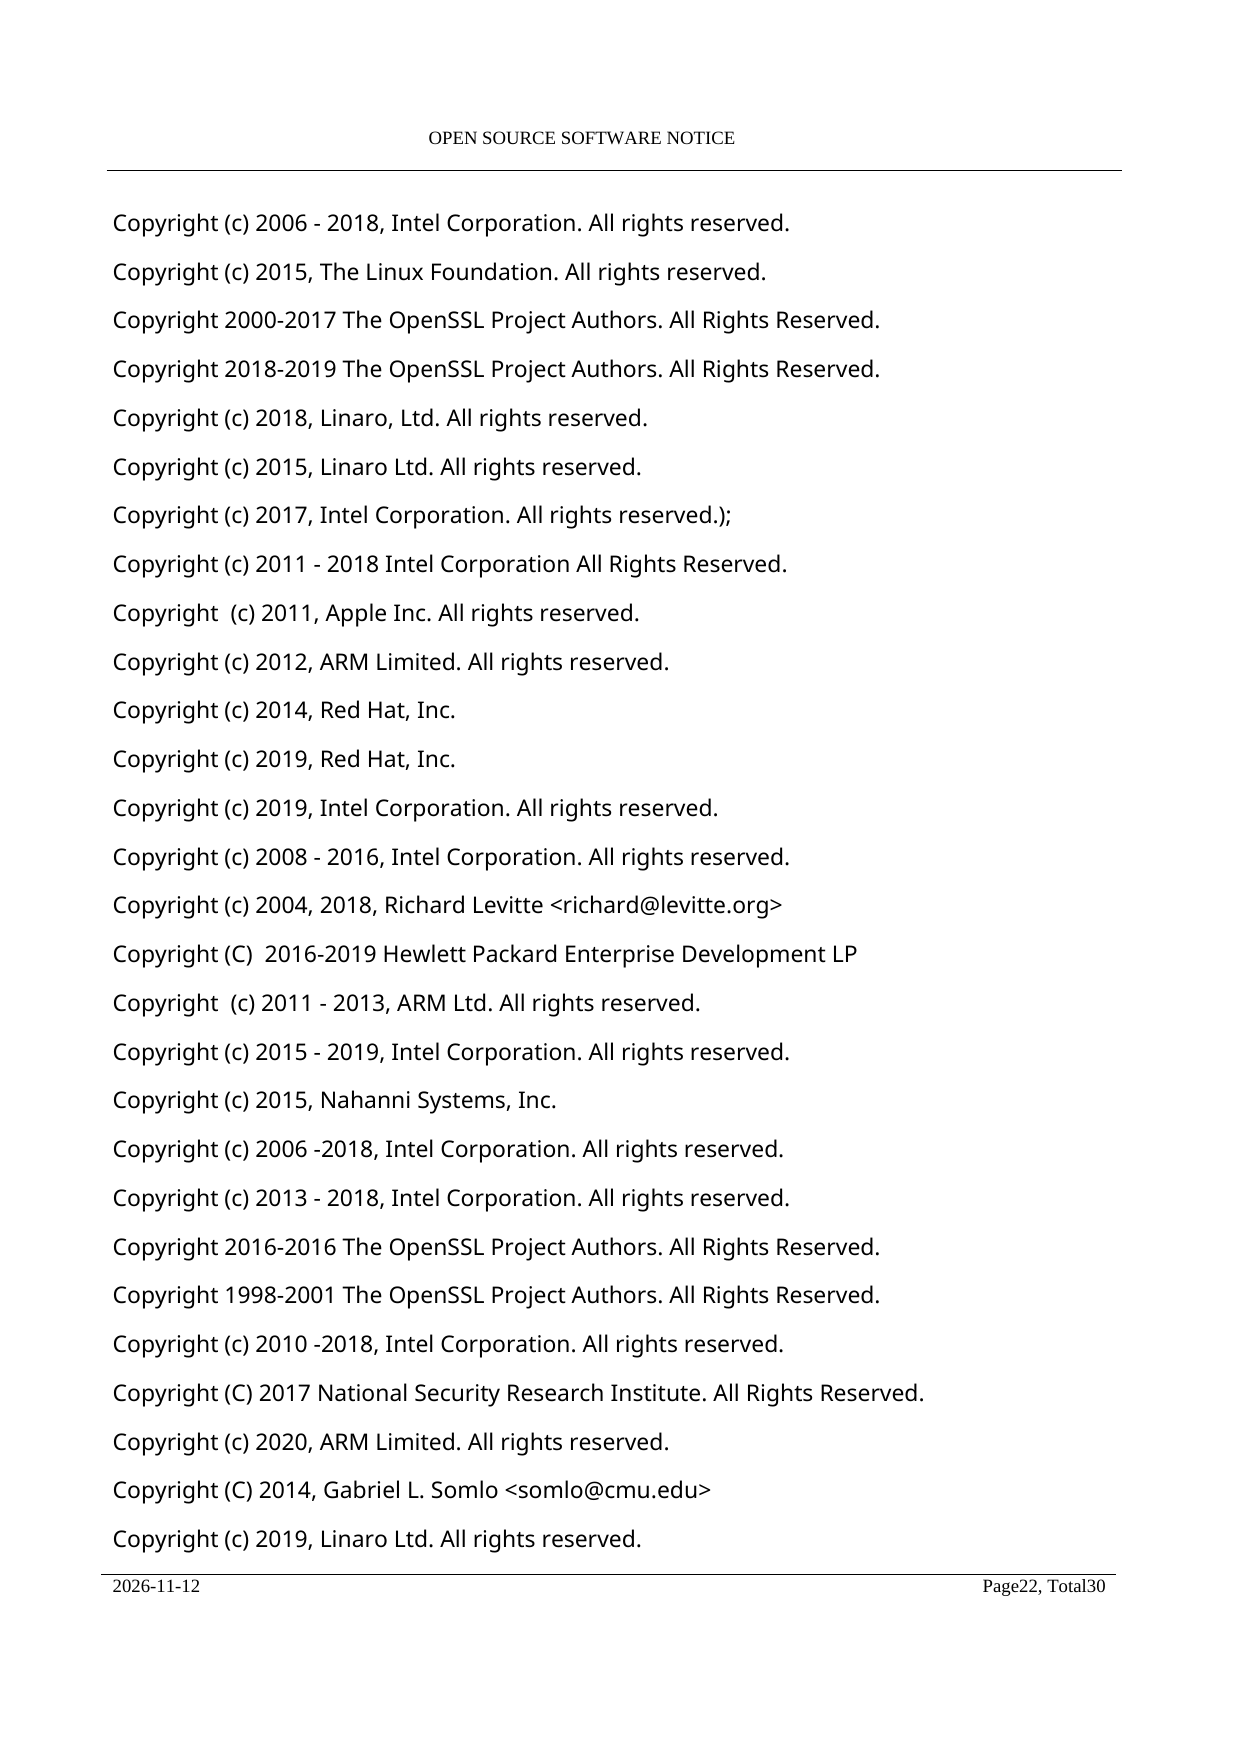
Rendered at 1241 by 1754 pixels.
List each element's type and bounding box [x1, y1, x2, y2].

text [112, 206, 1128, 1555]
